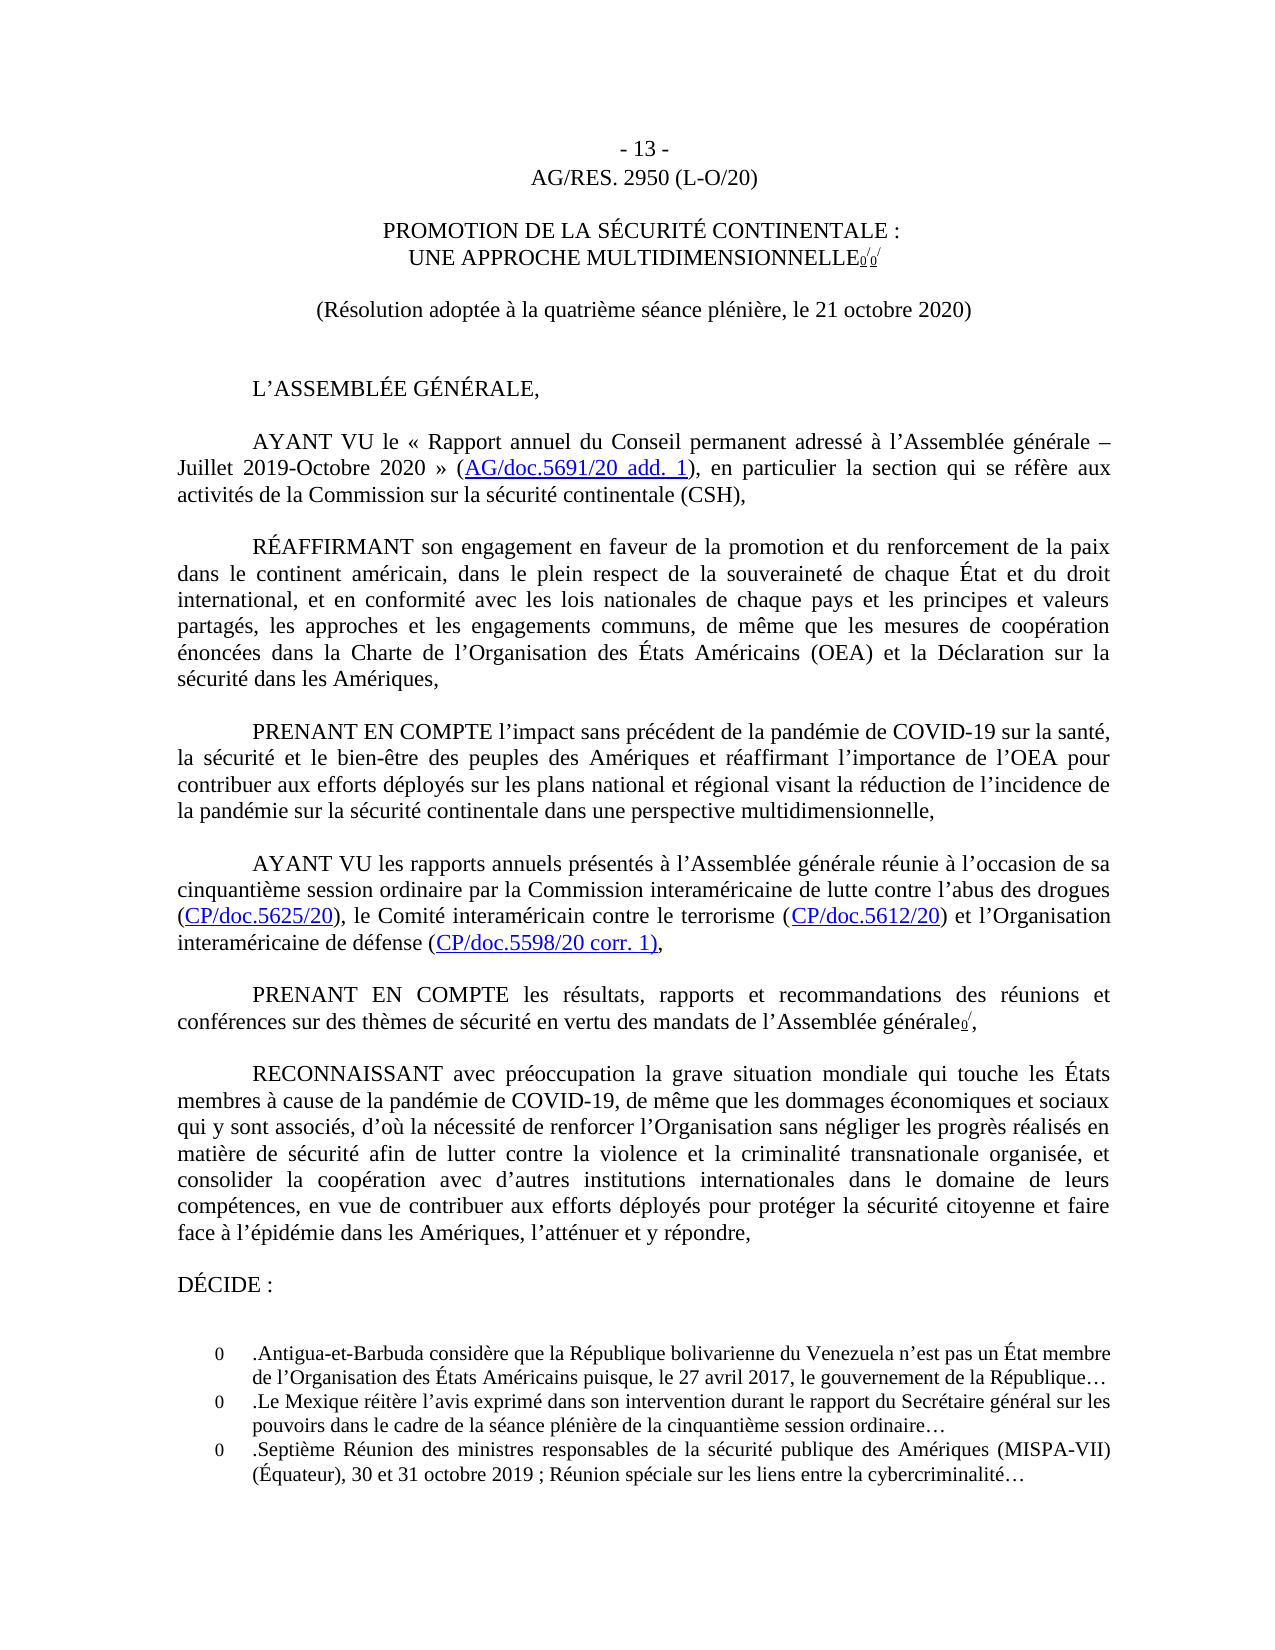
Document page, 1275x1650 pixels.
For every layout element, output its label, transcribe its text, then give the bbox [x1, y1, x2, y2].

text PRENANT EN COMPTE les résultats, rapports et recommandations des réunions et conférences sur des thèmes de sécurité en vertu des mandats de l’Assemblée générale/, [177, 981, 1111, 1034]
text AYANT VU les rapports annuels présentés à l’Assemblée générale réunie à l’occasion de sa cinquantième session ordinaire par la Commission interaméricaine de lutte contre l’abus des drogues (CP/doc.5625/20), le Comité interaméricain contre le terrorisme (CP/doc.5612/20) et l’Organisation interaméricaine de défense (CP/doc.5598/20 corr. 1), [177, 850, 1111, 955]
text AYANT VU le « Rapport annuel du Conseil permanent adressé à l’Assemblée générale – Juillet 2019-Octobre 2020 » (AG/doc.5691/20 add. 1), en particulier la section qui se réfère aux activités de la Commission sur la sécurité continentale (CSH), [177, 428, 1111, 507]
text L’ASSEMBLÉE GÉNÉRALE, [177, 375, 1111, 402]
text RECONNAISSANT avec préoccupation la grave situation mondiale qui touche les États membres à cause de la pandémie de COVID-19, de même que les dommages économiques et sociaux qui y sont associés, d’où la nécessité de renforcer l’Organisation sans négliger les progrès réalisés en matière de sécurité afin de lutter contre la violence et la criminalité transnationale organisée, et consolider la coopération avec d’autres institutions internationales dans le domaine de leurs compétences, en vue de contribuer aux efforts déployés pour protéger la sécurité citoyenne et faire face à l’épidémie dans les Amériques, l’atténuer et y répondre, [177, 1061, 1111, 1245]
text (Résolution adoptée à la quatrième séance plénière, le 21 octobre 2020) [177, 296, 1111, 323]
text DÉCIDE : [177, 1271, 1111, 1298]
text PRENANT EN COMPTE l’impact sans précédent de la pandémie de COVID-19 sur la santé, la sécurité et le bien-être des peuples des Amériques et réaffirmant l’importance de l’OEA pour contribuer aux efforts déployés sur les plans national et régional visant la réduction de l’incidence de la pandémie sur la sécurité continentale dans une perspective multidimensionnelle, [177, 718, 1111, 823]
text RÉAFFIRMANT son engagement en faveur de la promotion et du renforcement de la paix dans le continent américain, dans le plein respect de la souveraineté de chaque État et du droit international, et en conformité avec les lois nationales de chaque pays et les principes et valeurs partagés, les approches et les engagements communs, de même que les mesures de coopération énoncées dans la Charte de l’Organisation des États Américains (OEA) et la Déclaration sur la sécurité dans les Amériques, [177, 533, 1111, 692]
subtitle AG/RES. 2950 (L-O/20) PROMOTION DE LA SÉCURITÉ CONTINENTALE : UNE APPROCHE MULTIDIMENSIONNELLE// [177, 164, 1111, 270]
